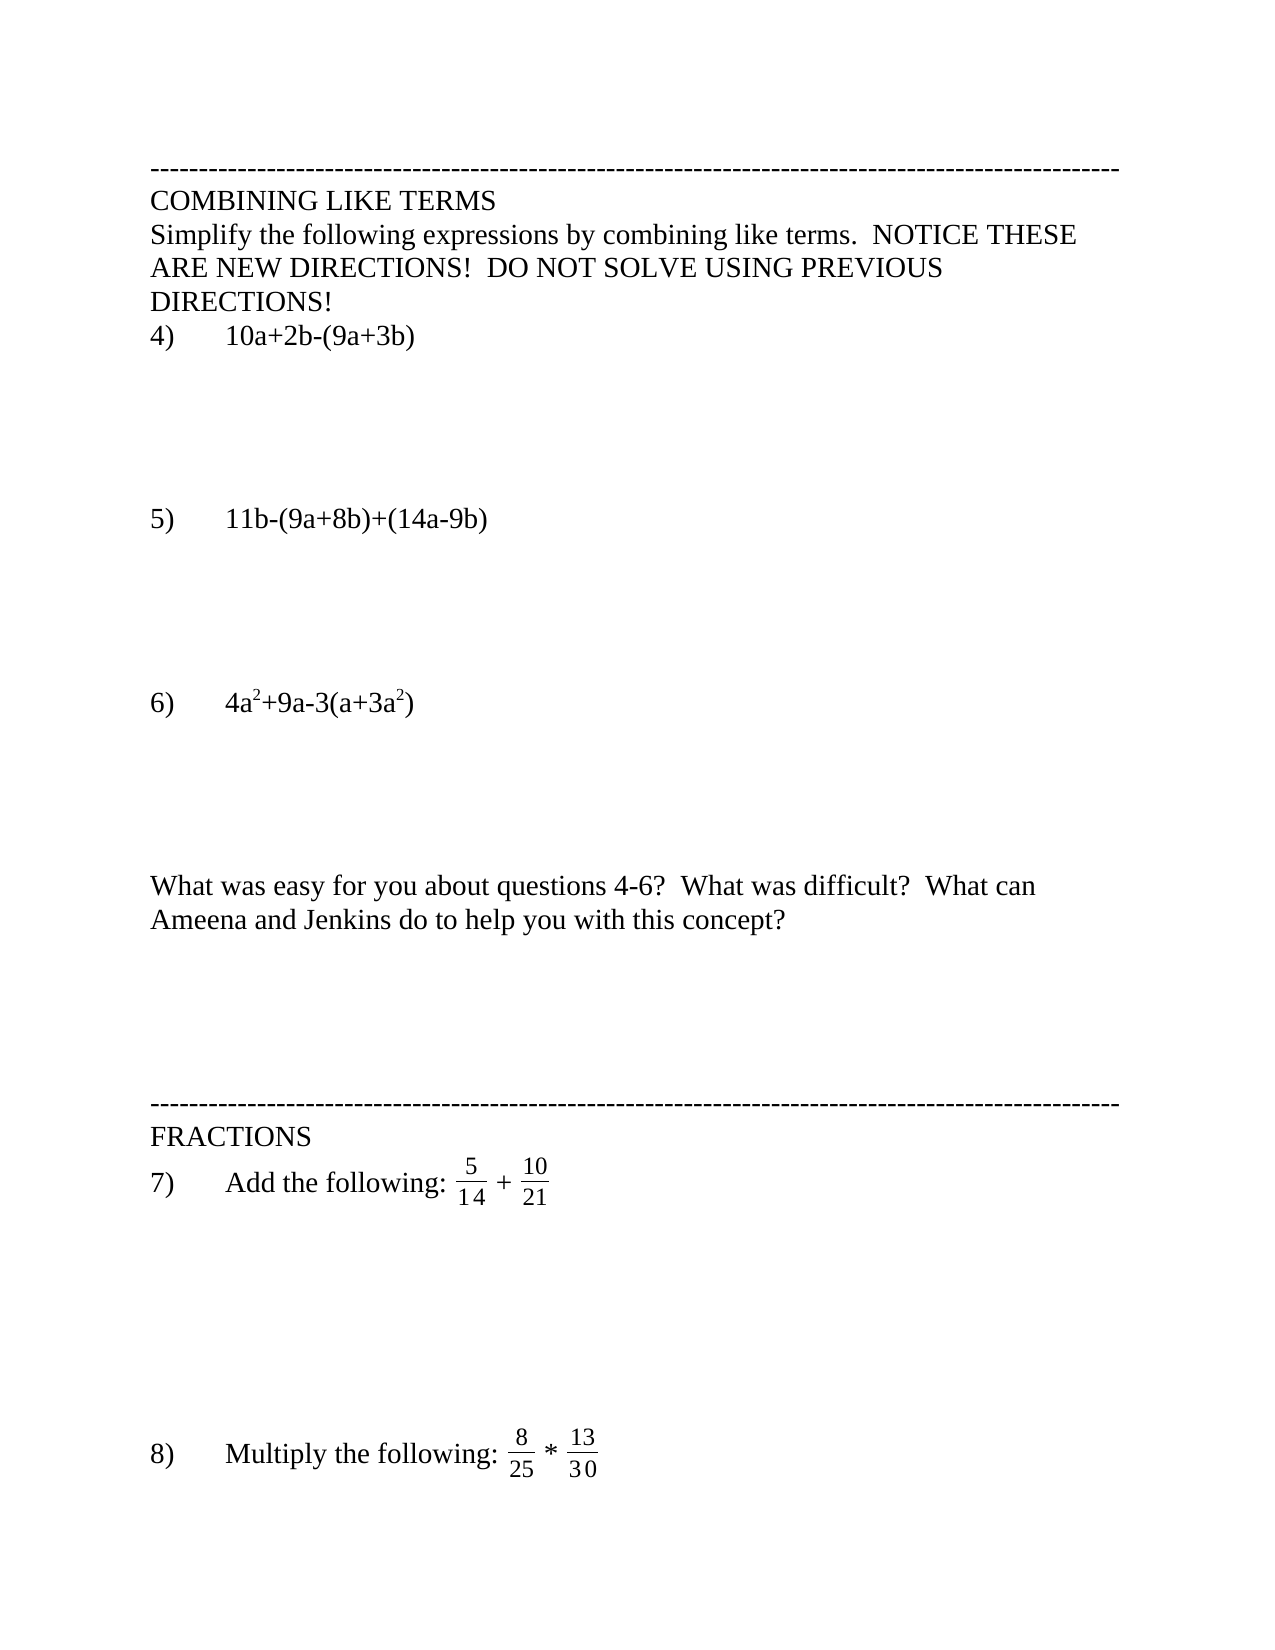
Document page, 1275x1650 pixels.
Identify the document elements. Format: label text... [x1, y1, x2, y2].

text ---------------------------------------------------------------------------------------------------- [150, 150, 1125, 183]
list Add the following: + [150, 1152, 1125, 1211]
list Multiply the following: * [150, 1424, 1125, 1483]
text COMBINING LIKE TERMS [150, 183, 1125, 217]
list 10a+2b-(9a+3b) [150, 318, 1125, 351]
text Simplify the following expressions by combining like terms. NOTICE THESE ARE NEW DIRECTIONS! DO NOT SOLVE USING PREVIOUS DIRECTIONS! [150, 217, 1125, 318]
text What was easy for you about questions 4-6? What was difficult? What can Ameena and Jenkins do to help you with this concept? [150, 868, 1125, 935]
list ---------------------------------------------------------------------------------------------------- [150, 1085, 1125, 1119]
list 4a2+9a-3(a+3a2) [150, 685, 1125, 718]
list 11b-(9a+8b)+(14a-9b) [150, 501, 1125, 535]
list FRACTIONS [150, 1119, 1125, 1152]
